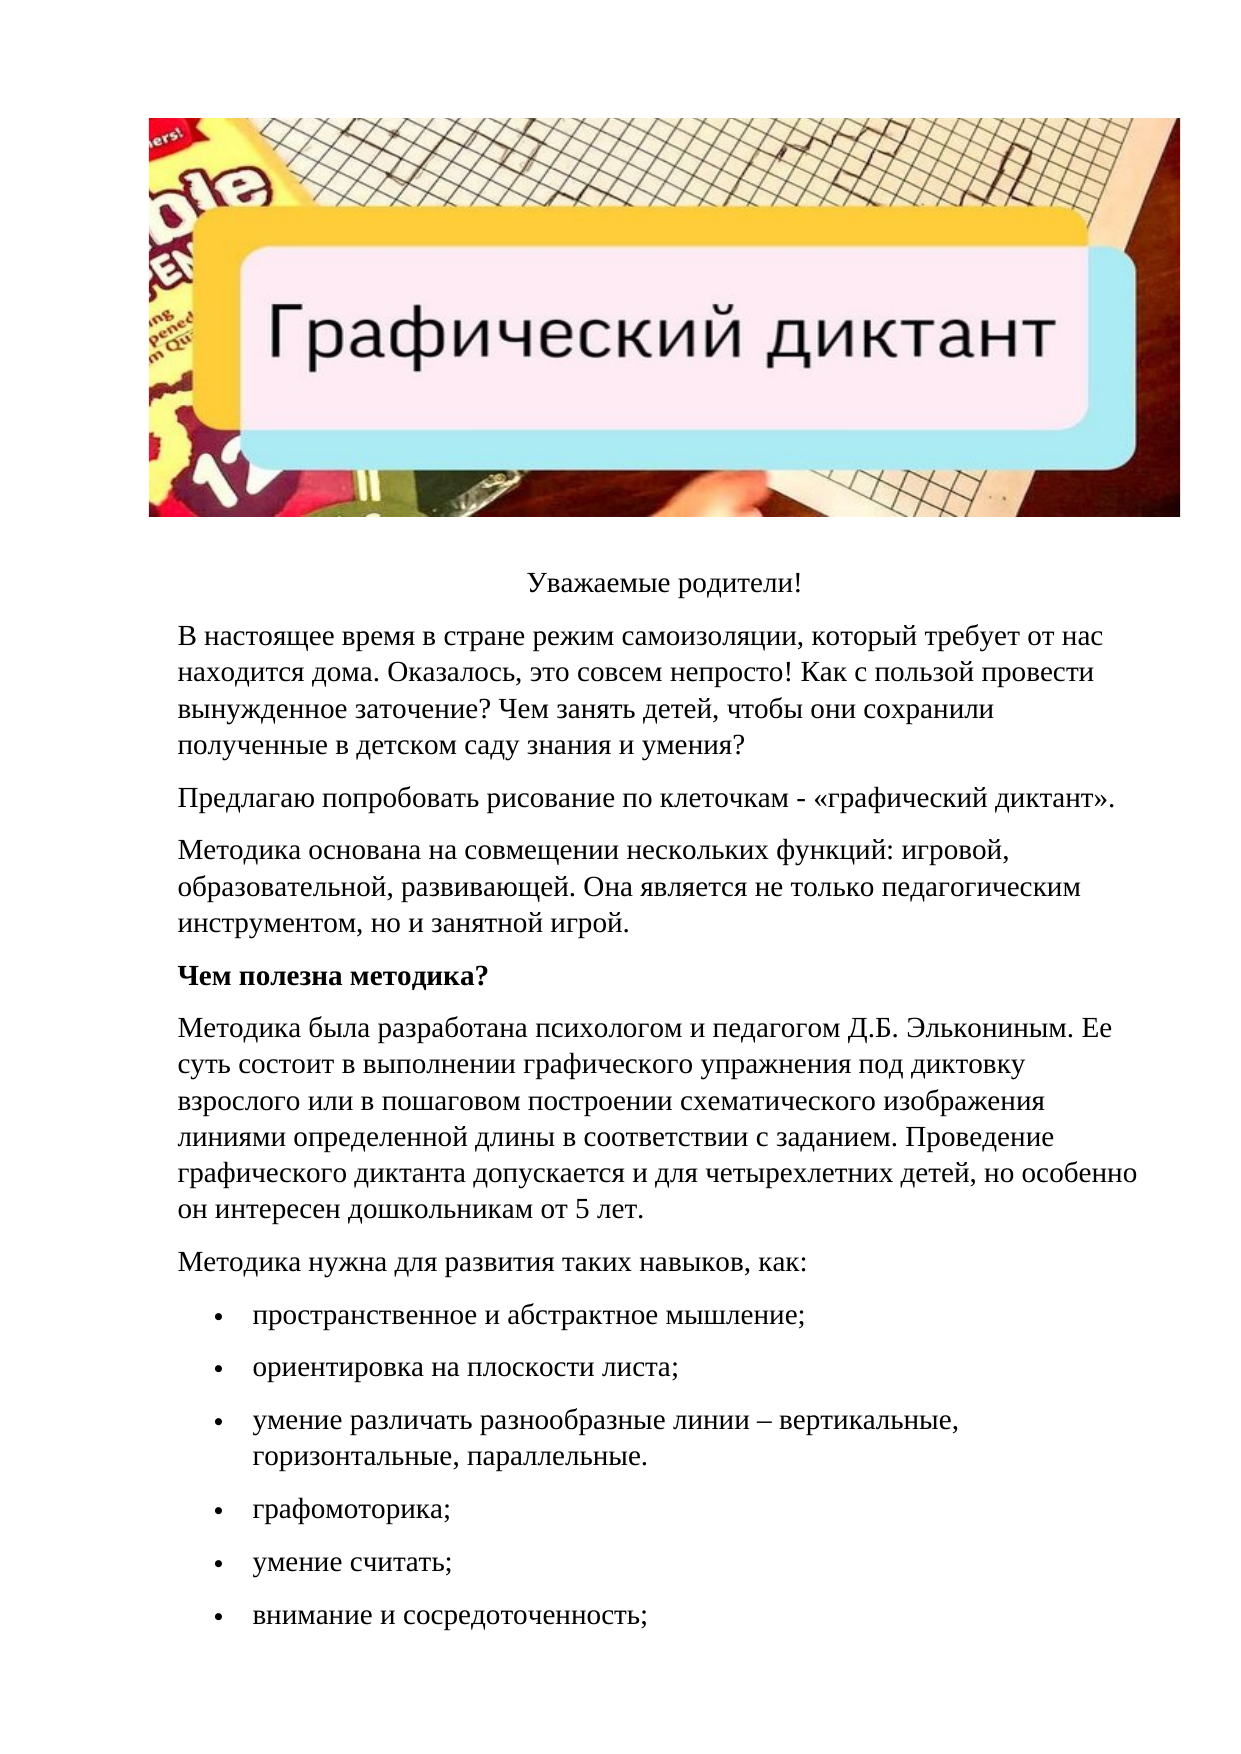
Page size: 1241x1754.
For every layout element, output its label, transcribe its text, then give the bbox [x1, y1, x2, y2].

text Методика была разработана психологом и педагогом Д.Б. Элькониным. Ее суть состоит в выполнении графического упражнения под диктовку взрослого или в пошаговом построении схематического изображения линиями определенной длины в соответствии с заданием. Проведение графического диктанта допускается и для четырехлетних детей, но особенно он интересен дошкольникам от 5 лет. [177, 1010, 1152, 1225]
list умение различать разнообразные линии – вертикальные, горизонтальные, параллельные. [215, 1402, 1152, 1472]
text Предлагаю попробовать рисование по клеточкам - «графический диктант». [177, 780, 1152, 813]
list ориентировка на плоскости листа; [215, 1349, 1152, 1383]
text Уважаемые родители! [177, 566, 1152, 599]
text В настоящее время в стране режим самоизоляции, который требует от нас находится дома. Оказалось, это совсем непросто! Как с пользой провести вынужденное заточение? Чем занять детей, чтобы они сохранили полученные в детском саду знания и умения? [177, 618, 1152, 760]
list внимание и сосредоточенность; [215, 1597, 1152, 1631]
picture [148, 118, 1180, 517]
list умение считать; [215, 1544, 1152, 1578]
text Методика нужна для развития таких навыков, как: [177, 1244, 1152, 1277]
list графомоторика; [215, 1491, 1152, 1525]
text Методика основана на совмещении нескольких функций: игровой, образовательной, развивающей. Она является не только педагогическим инструментом, но и занятной игрой. [177, 832, 1152, 938]
list пространственное и абстрактное мышление; [215, 1297, 1152, 1330]
text Чем полезна методика? [177, 958, 1152, 991]
